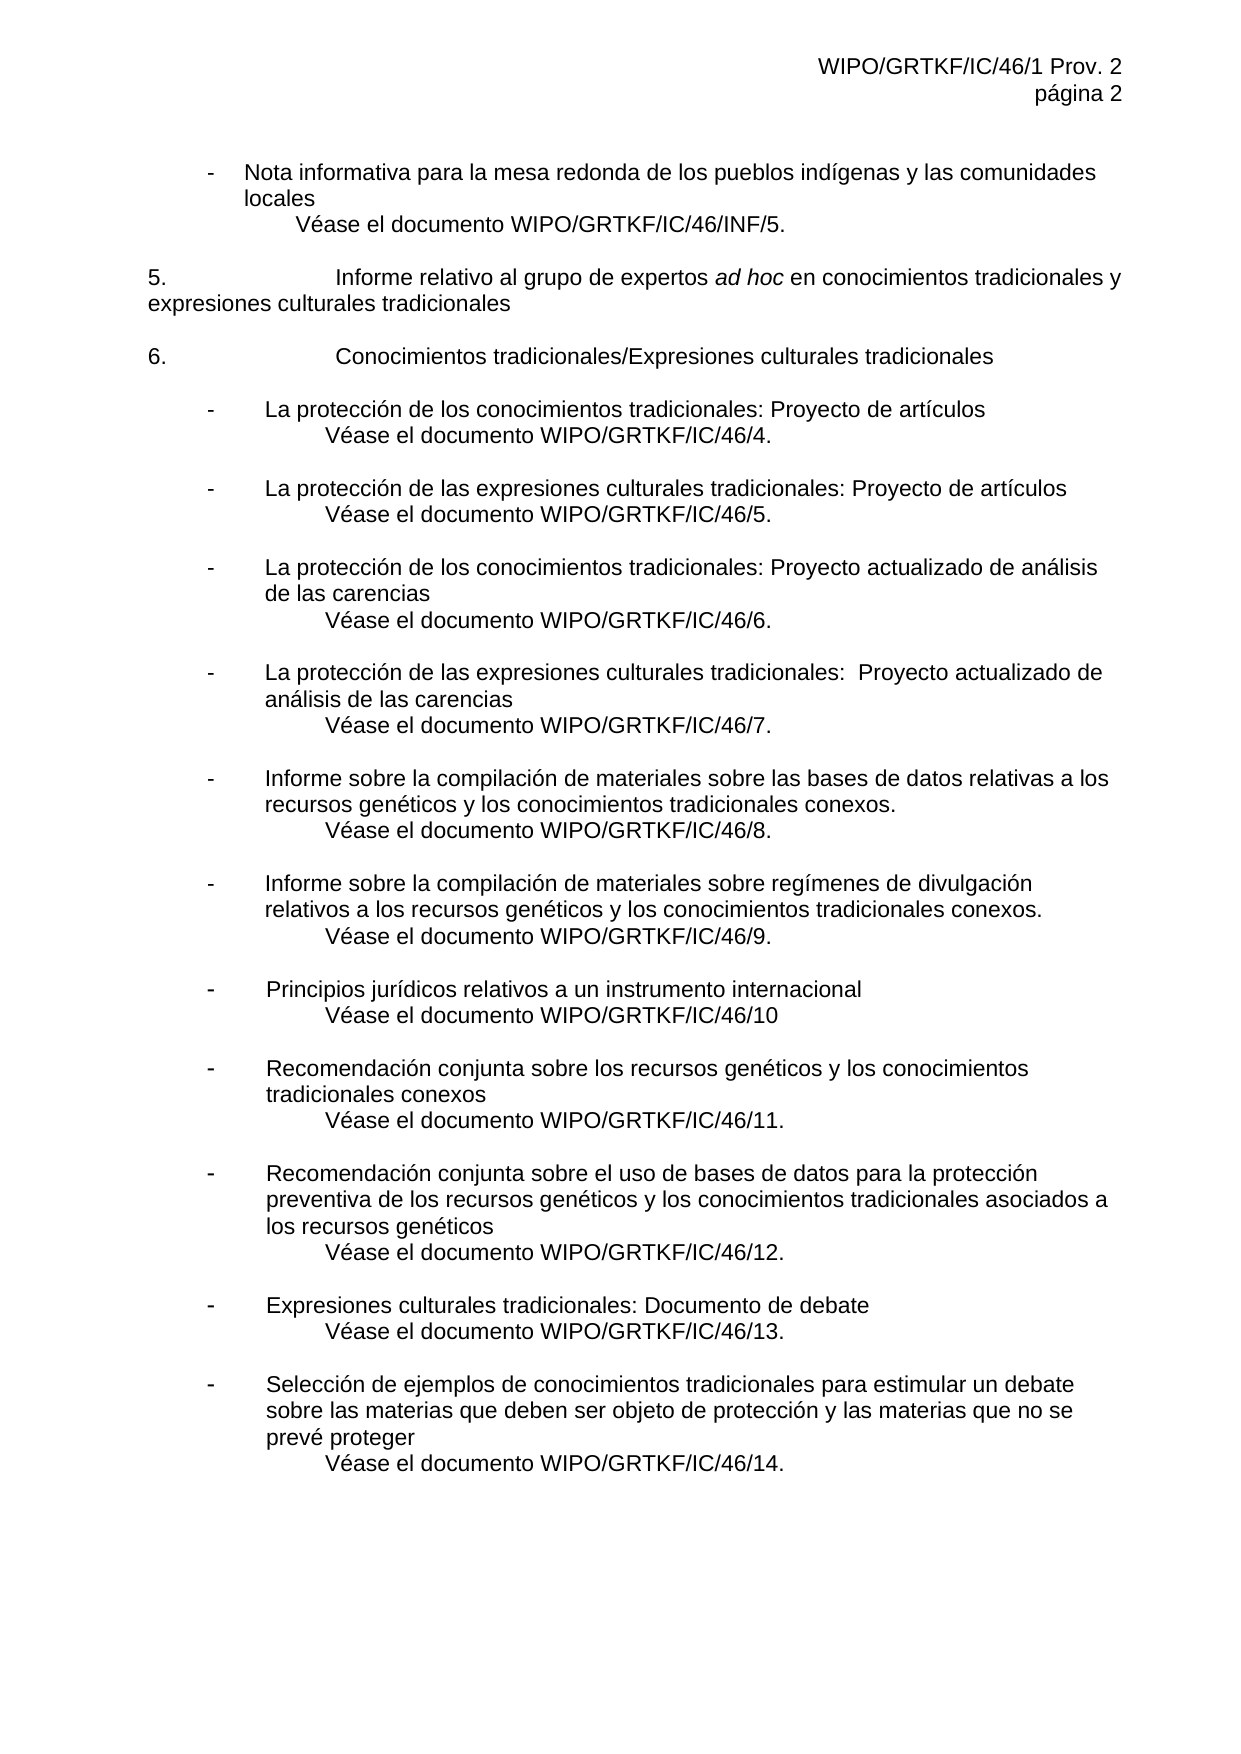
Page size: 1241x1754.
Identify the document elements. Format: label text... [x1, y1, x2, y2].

text Véase el documento WIPO/GRTKF/IC/46/12. [325, 1239, 1122, 1265]
list La protección de los conocimientos tradicionales: Proyecto actualizado de análisis de las carencias [207, 554, 1122, 607]
list La protección de las expresiones culturales tradicionales: Proyecto actualizado de análisis de las carencias [207, 659, 1122, 712]
text Véase el documento WIPO/GRTKF/IC/46/INF/5. [295, 211, 1122, 238]
text Véase el documento WIPO/GRTKF/IC/46/4. [325, 422, 1122, 448]
text Véase el documento WIPO/GRTKF/IC/46/13. [325, 1318, 1122, 1344]
list Recomendación conjunta sobre los recursos genéticos y los conocimientos tradicionales conexos [207, 1054, 1122, 1107]
list Informe relativo al grupo de expertos ad hoc en conocimientos tradicionales y expresiones culturales tradicionales [148, 264, 1122, 317]
list Principios jurídicos relativos a un instrumento internacional [207, 976, 1122, 1002]
list Nota informativa para la mesa redonda de los pueblos indígenas y las comunidades locales [207, 158, 1122, 211]
text Véase el documento WIPO/GRTKF/IC/46/6. [325, 607, 1122, 633]
text Véase el documento WIPO/GRTKF/IC/46/11. [325, 1107, 1122, 1134]
list La protección de los conocimientos tradicionales: Proyecto de artículos [207, 396, 1122, 422]
list La protección de las expresiones culturales tradicionales: Proyecto de artículos [207, 475, 1122, 501]
list Informe sobre la compilación de materiales sobre regímenes de divulgación relativos a los recursos genéticos y los conocimientos tradicionales conexos. [207, 870, 1122, 923]
text Véase el documento WIPO/GRTKF/IC/46/10 [325, 1002, 1122, 1028]
text Véase el documento WIPO/GRTKF/IC/46/5. [325, 501, 1122, 527]
list Expresiones culturales tradicionales: Documento de debate [207, 1292, 1122, 1318]
list Conocimientos tradicionales/Expresiones culturales tradicionales [148, 343, 1122, 369]
list Recomendación conjunta sobre el uso de bases de datos para la protección preventiva de los recursos genéticos y los conocimientos tradicionales asociados a los recursos genéticos [207, 1160, 1122, 1239]
text Véase el documento WIPO/GRTKF/IC/46/8. [325, 817, 1122, 844]
list Informe sobre la compilación de materiales sobre las bases de datos relativas a los recursos genéticos y los conocimientos tradicionales conexos. [207, 765, 1122, 817]
text Véase el documento WIPO/GRTKF/IC/46/7. [325, 712, 1122, 738]
text Véase el documento WIPO/GRTKF/IC/46/9. [325, 923, 1122, 949]
list Selección de ejemplos de conocimientos tradicionales para estimular un debate sobre las materias que deben ser objeto de protección y las materias que no se prevé proteger [207, 1371, 1122, 1450]
text Véase el documento WIPO/GRTKF/IC/46/14. [325, 1450, 1122, 1476]
